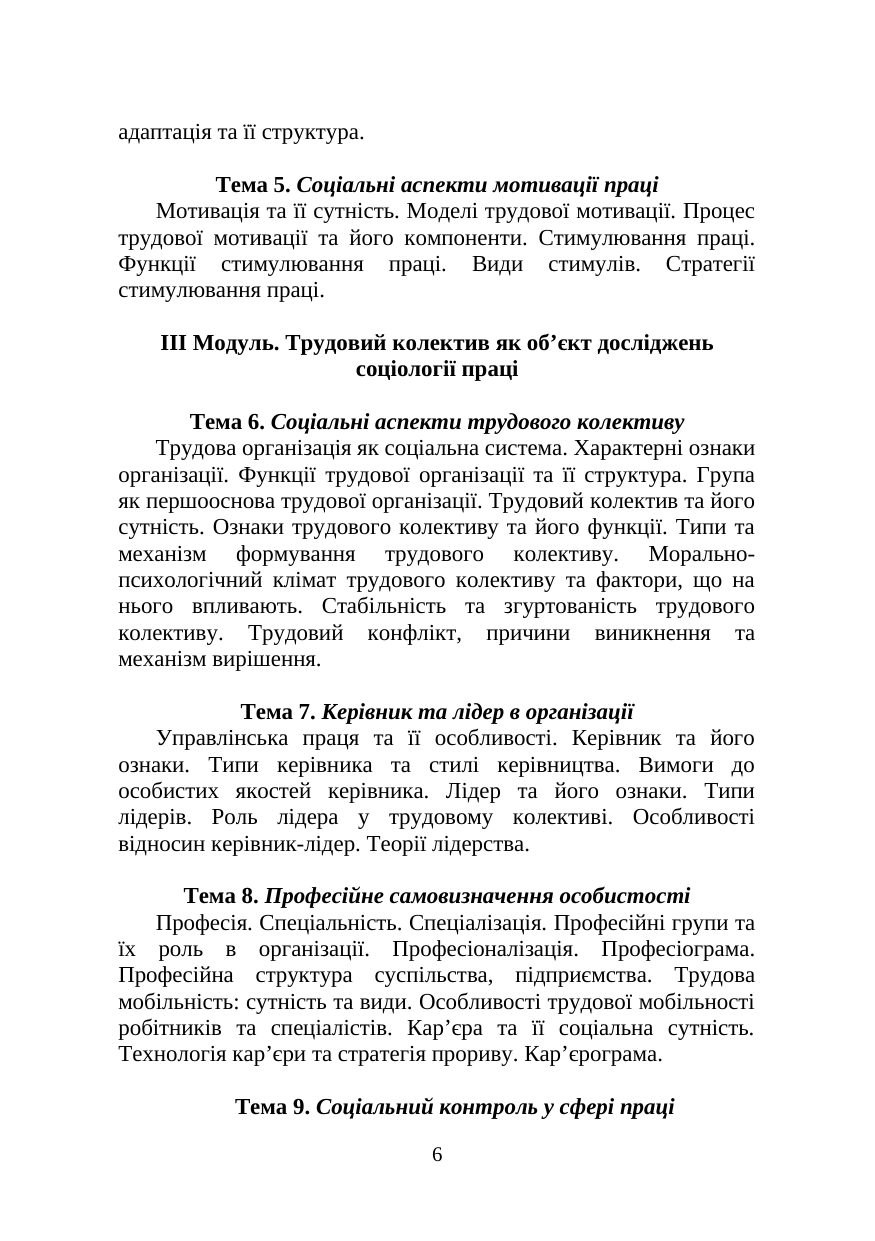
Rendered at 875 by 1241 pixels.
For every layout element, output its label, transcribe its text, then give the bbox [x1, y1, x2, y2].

text ІІІ Модуль. Трудовий колектив як об’єкт досліджень соціології праці [118, 329, 756, 382]
text Тема 6. Соціальні аспекти трудового колективу [118, 408, 756, 434]
text Управлінська праця та її особливості. Керівник та його ознаки. Типи керівника та стилі керівництва. Вимоги до особистих якостей керівника. Лідер та його ознаки. Типи лідерів. Роль лідера у трудовому колективі. Особливості відносин керівник-лідер. Теорії лідерства. [118, 724, 756, 856]
text Професія. Спеціальність. Спеціалізація. Професійні групи та їх роль в організації. Професіоналізація. Професіограма. Професійна структура суспільства, підприємства. Трудова мобільність: сутність та види. Особливості трудової мобільності робітників та спеціалістів. Кар’єра та її соціальна сутність. Технологія кар’єри та стратегія прориву. Кар’єрограма. [118, 909, 756, 1067]
text Тема 7. Керівник та лідер в організації [118, 698, 756, 724]
text Тема 5. Соціальні аспекти мотивації праці [118, 171, 756, 197]
text Трудова організація як соціальна система. Характерні ознаки організації. Функції трудової організації та її структура. Група як першооснова трудової організації. Трудовий колектив та його сутність. Ознаки трудового колективу та його функції. Типи та механізм формування трудового колективу. Морально-психологічний клімат трудового колективу та фактори, що на нього впливають. Стабільність та згуртованість трудового колективу. Трудовий конфлікт, причини виникнення та механізм вирішення. [118, 434, 756, 672]
text Тема 8. Професійне самовизначення особистості [118, 882, 756, 909]
text Мотивація та її сутність. Моделі трудової мотивації. Процес трудової мотивації та його компоненти. Стимулювання праці. Функції стимулювання праці. Види стимулів. Стратегії стимулювання праці. [118, 197, 756, 303]
text Тема 9. Соціальний контроль у сфері праці [118, 1093, 756, 1119]
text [118, 118, 756, 144]
